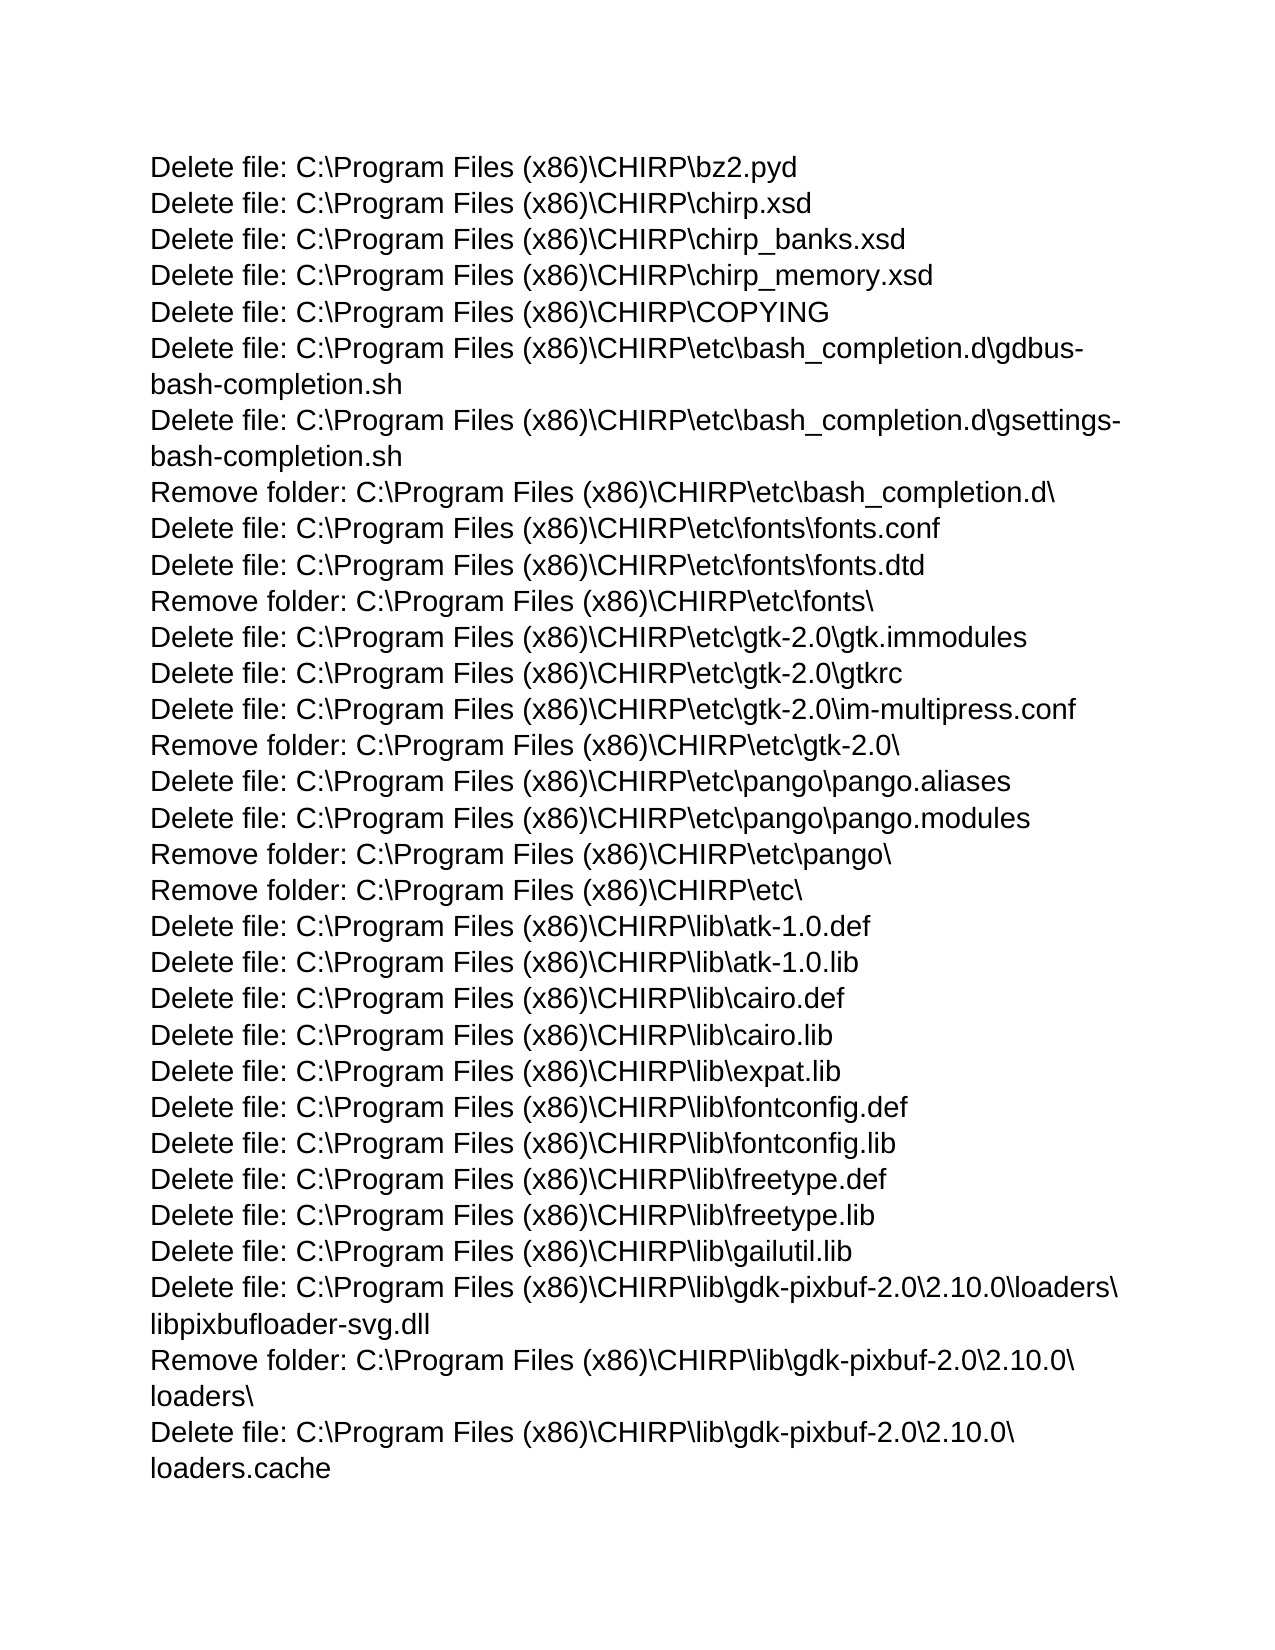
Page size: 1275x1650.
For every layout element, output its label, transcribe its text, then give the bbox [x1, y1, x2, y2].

text Delete file: C:\Program Files (x86)\CHIRP\etc\gtk-2.0\gtk.immodules [150, 620, 1125, 653]
text Delete file: C:\Program Files (x86)\CHIRP\lib\expat.lib [150, 1054, 1125, 1087]
text Delete file: C:\Program Files (x86)\CHIRP\chirp_banks.xsd [150, 222, 1125, 256]
text Delete file: C:\Program Files (x86)\CHIRP\etc\fonts\fonts.dtd [150, 548, 1125, 581]
text Delete file: C:\Program Files (x86)\CHIRP\etc\fonts\fonts.conf [150, 511, 1125, 545]
text Delete file: C:\Program Files (x86)\CHIRP\lib\freetype.def [150, 1162, 1125, 1196]
text Delete file: C:\Program Files (x86)\CHIRP\etc\pango\pango.modules [150, 801, 1125, 834]
text Remove folder: C:\Program Files (x86)\CHIRP\etc\gtk-2.0\ [150, 728, 1125, 762]
text Delete file: C:\Program Files (x86)\CHIRP\lib\cairo.lib [150, 1017, 1125, 1051]
text Delete file: C:\Program Files (x86)\CHIRP\lib\gailutil.lib [150, 1234, 1125, 1268]
text Delete file: C:\Program Files (x86)\CHIRP\bz2.pyd [150, 150, 1125, 183]
text Delete file: C:\Program Files (x86)\CHIRP\etc\bash_completion.d\gsettings-bash-completion.sh [150, 403, 1125, 473]
text Delete file: C:\Program Files (x86)\CHIRP\lib\fontconfig.lib [150, 1126, 1125, 1159]
text Delete file: C:\Program Files (x86)\CHIRP\chirp.xsd [150, 186, 1125, 220]
text Delete file: C:\Program Files (x86)\CHIRP\lib\freetype.lib [150, 1198, 1125, 1232]
text Delete file: C:\Program Files (x86)\CHIRP\etc\pango\pango.aliases [150, 764, 1125, 798]
text Remove folder: C:\Program Files (x86)\CHIRP\etc\ [150, 873, 1125, 906]
text Delete file: C:\Program Files (x86)\CHIRP\lib\fontconfig.def [150, 1090, 1125, 1123]
text Delete file: C:\Program Files (x86)\CHIRP\lib\gdk-pixbuf-2.0\2.10.0\loaders.cache [150, 1415, 1125, 1485]
text Delete file: C:\Program Files (x86)\CHIRP\chirp_memory.xsd [150, 258, 1125, 292]
text Delete file: C:\Program Files (x86)\CHIRP\lib\atk-1.0.def [150, 909, 1125, 943]
text Remove folder: C:\Program Files (x86)\CHIRP\lib\gdk-pixbuf-2.0\2.10.0\loaders\ [150, 1343, 1125, 1412]
text Delete file: C:\Program Files (x86)\CHIRP\lib\cairo.def [150, 981, 1125, 1015]
text Delete file: C:\Program Files (x86)\CHIRP\COPYING [150, 294, 1125, 328]
text Delete file: C:\Program Files (x86)\CHIRP\etc\gtk-2.0\gtkrc [150, 656, 1125, 689]
text Delete file: C:\Program Files (x86)\CHIRP\lib\atk-1.0.lib [150, 945, 1125, 979]
text Delete file: C:\Program Files (x86)\CHIRP\etc\bash_completion.d\gdbus-bash-completion.sh [150, 331, 1125, 400]
text Delete file: C:\Program Files (x86)\CHIRP\lib\gdk-pixbuf-2.0\2.10.0\loaders\libpixbufloader-svg.dll [150, 1271, 1125, 1340]
text Remove folder: C:\Program Files (x86)\CHIRP\etc\pango\ [150, 837, 1125, 870]
text Remove folder: C:\Program Files (x86)\CHIRP\etc\fonts\ [150, 584, 1125, 617]
text Remove folder: C:\Program Files (x86)\CHIRP\etc\bash_completion.d\ [150, 475, 1125, 509]
text Delete file: C:\Program Files (x86)\CHIRP\etc\gtk-2.0\im-multipress.conf [150, 692, 1125, 726]
